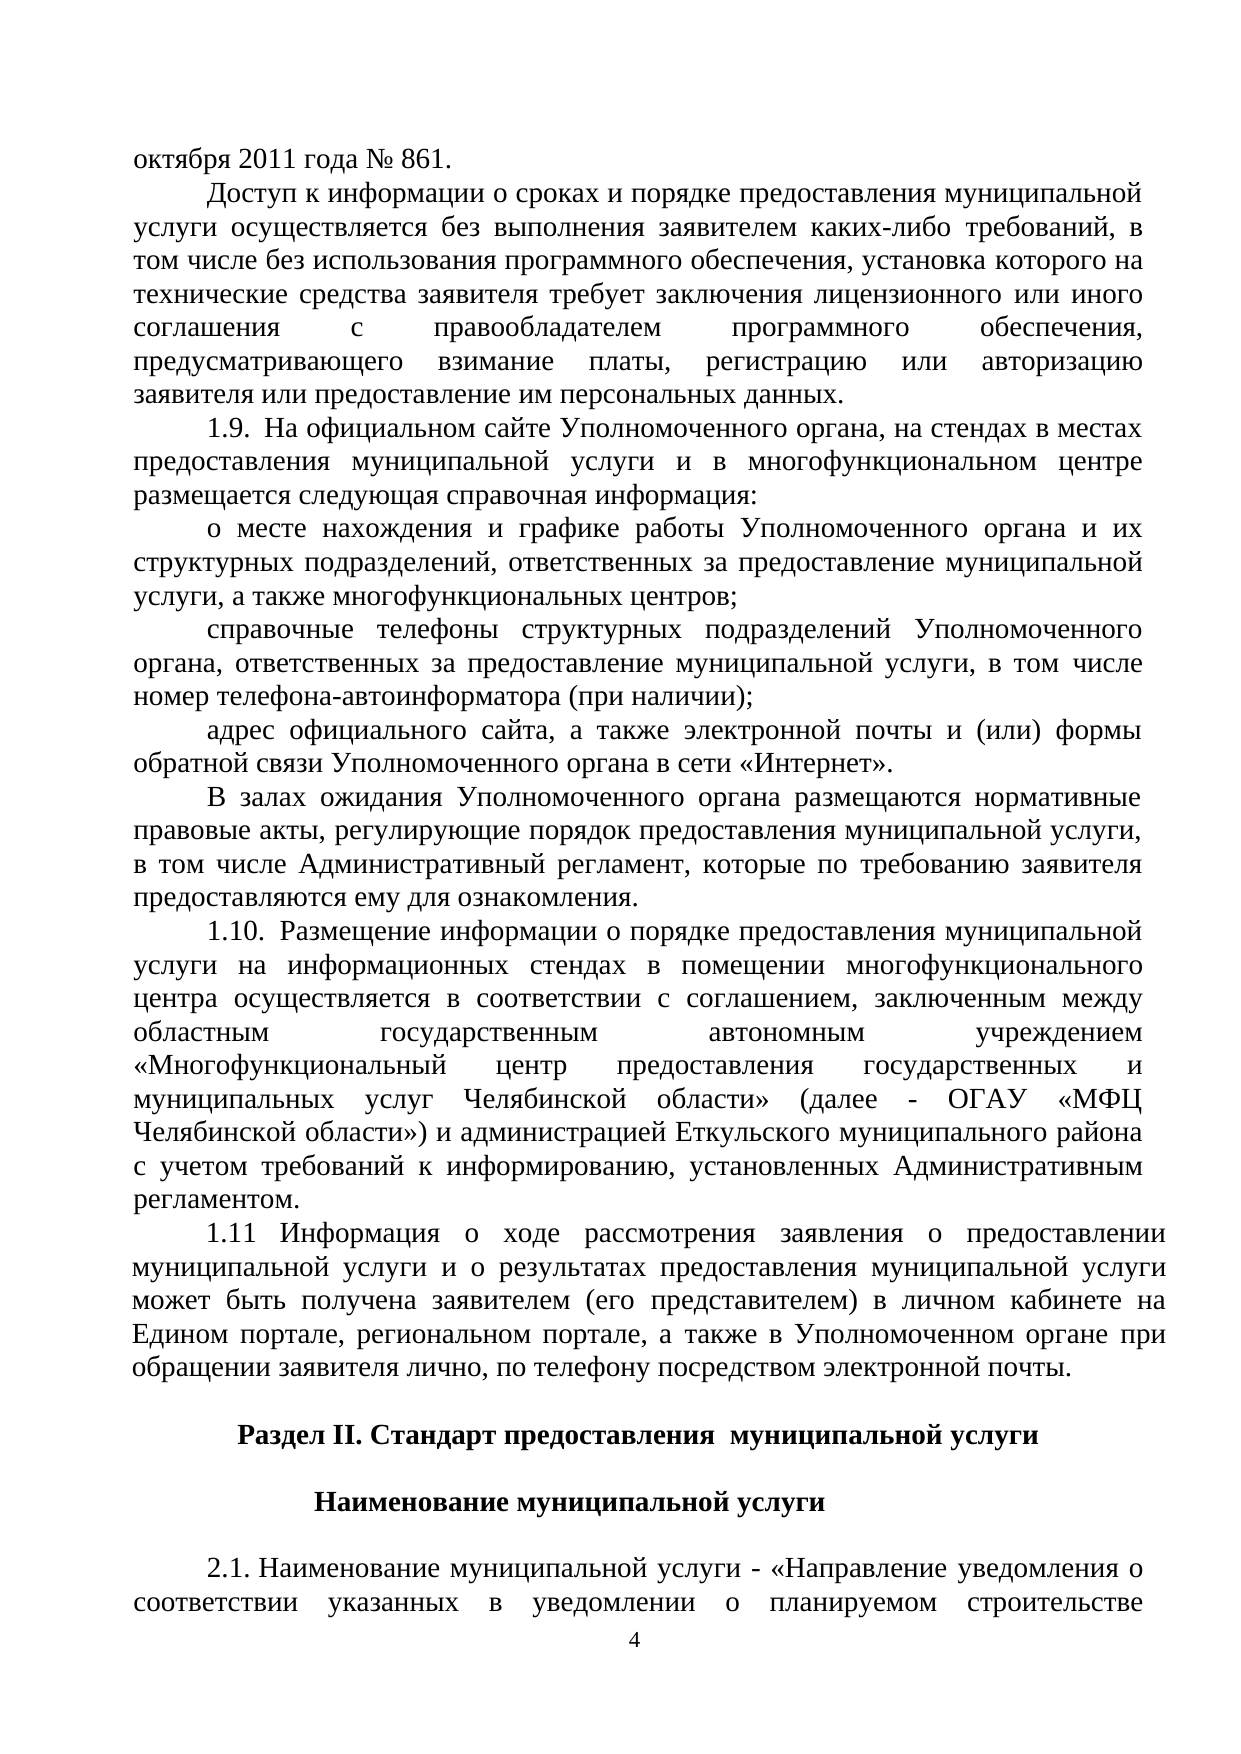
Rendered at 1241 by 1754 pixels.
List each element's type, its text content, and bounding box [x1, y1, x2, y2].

text адрес официального сайта, а также электронной почты и (или) формы обратной связи Уполномоченного органа в сети «Интернет». [133, 712, 1142, 779]
text справочные телефоны структурных подразделений Уполномоченного органа, ответственных за предоставление муниципальной услуги, в том числе номер телефона-автоинформатора (при наличии); [133, 611, 1143, 712]
text о месте нахождения и графике работы Уполномоченного органа и их структурных подразделений, ответственных за предоставление муниципальной услуги, а также многофункциональных центров; [133, 511, 1143, 611]
text Наименование муниципальной услуги [314, 1484, 1166, 1518]
list Размещение информации о порядке предоставления муниципальной услуги на информационных стендах в помещении многофункционального центра осуществляется в соответствии с соглашением, заключенным между областным государственным автономным учреждением «Многофункциональный центр предоставления государственных и муниципальных услуг Челябинской области» (далее - ОГАУ «МФЦ Челябинской области») и администрацией Еткульского муниципального района с учетом требований к информированию, установленных Административным регламентом. [133, 913, 1143, 1215]
text В залах ожидания Уполномоченного органа размещаются нормативные правовые акты, регулирующие порядок предоставления муниципальной услуги, в том числе Административный регламент, которые по требованию заявителя предоставляются ему для ознакомления. [133, 779, 1142, 913]
list На официальном сайте Уполномоченного органа, на стендах в местах предоставления муниципальной услуги и в многофункциональном центре размещается следующая справочная информация: [133, 410, 1143, 511]
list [133, 1551, 1143, 1618]
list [133, 142, 1143, 175]
subtitle Раздел II. Стандарт предоставления муниципальной услуги [235, 1417, 1041, 1450]
text Доступ к информации о сроках и порядке предоставления муниципальной услуги осуществляется без выполнения заявителем каких-либо требований, в том числе без использования программного обеспечения, установка которого на технические средства заявителя требует заключения лицензионного или иного соглашения с правообладателем программного обеспечения, предусматривающего взимание платы, регистрацию или авторизацию заявителя или предоставление им персональных данных. [133, 175, 1143, 410]
list Информация о ходе рассмотрения заявления о предоставлении муниципальной услуги и о результатах предоставления муниципальной услуги может быть получена заявителем (его представителем) в личном кабинете на Едином портале, региональном портале, а также в Уполномоченном органе при обращении заявителя лично, по телефону посредством электронной почты. [132, 1215, 1166, 1383]
